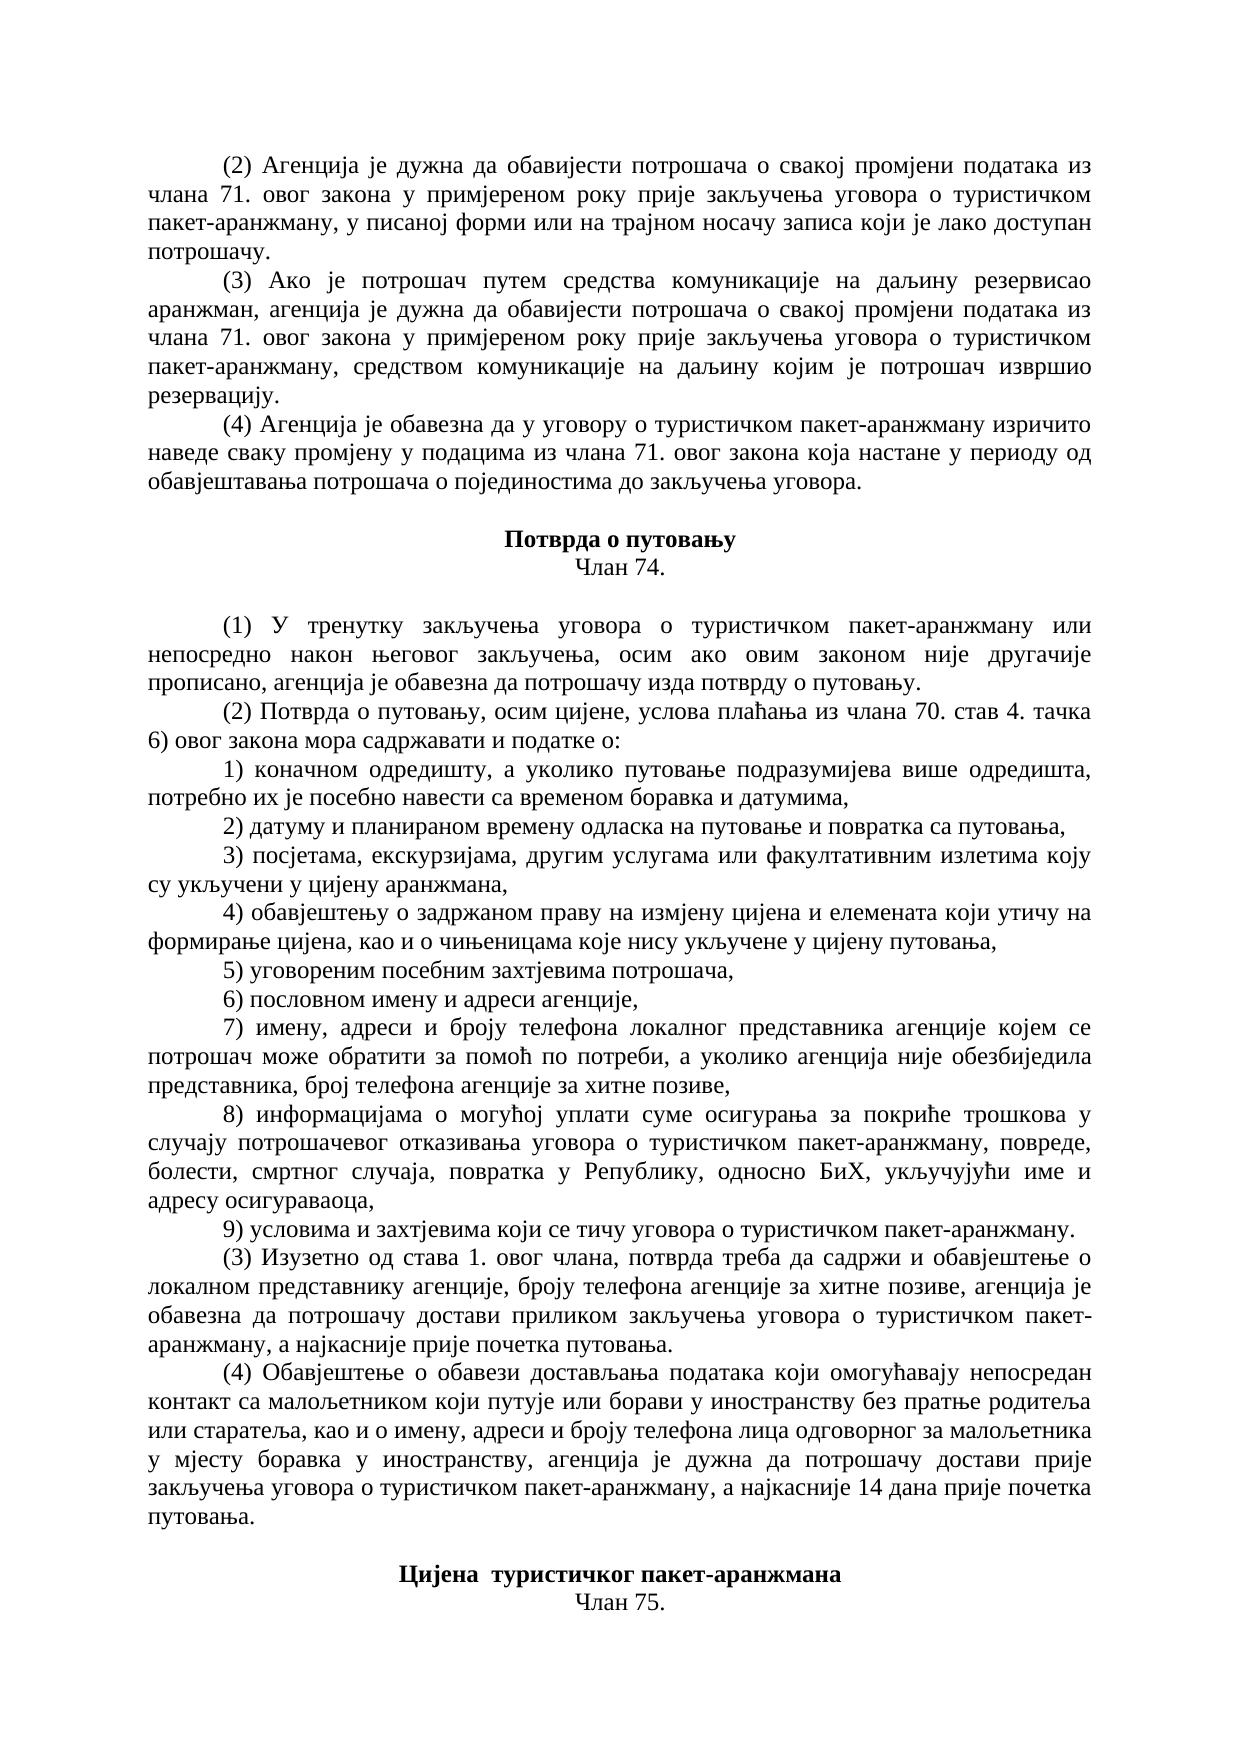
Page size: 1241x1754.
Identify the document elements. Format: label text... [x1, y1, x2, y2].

text 6) пословном имену и адреси агенције, [148, 984, 1092, 1012]
text (1) У тренутку закључења уговора о туристичком пакет-аранжману или непосредно након његовог закључења, осим ако овим законом није другачије прописано, агенција је обавезна да потрошачу изда потврду о путовању. [148, 610, 1092, 696]
text (3) Изузетно од става 1. овог члана, потврда треба да садржи и обавјештење о локалном представнику агенције, броју телефона агенције за хитне позиве, агенција је обавезна да потрошачу достави приликом закључења уговора о туристичком пакет-аранжману, а најкасније прије почетка путовања. [148, 1242, 1092, 1357]
text (4) Агенција је обавезна да у уговору о туристичком пакет-аранжману изричито наведе сваку промјену у подацима из члана 71. овог закона која настане у периоду од обавјештавања потрошача о појединостима до закључења уговора. [148, 409, 1092, 495]
text 8) информацијама о могућој уплати суме осигурања за покриће трошкова у случају потрошачевог отказивања уговора о туристичком пакет-аранжману, повреде, болести, смртног случаја, повратка у Републику, односно БиХ, укључујући име и адресу осигураваоца, [148, 1099, 1092, 1214]
text 3) посјетама, екскурзијама, другим услугама или факултативним излетима коју су укључени у цијену аранжмана, [148, 840, 1092, 897]
text (2) Агенција је дужна да обавијести потрошача о свакој промјени података из члана 71. овог закона у примјереном року прије закључења уговора о туристичком пакет-аранжману, у писаној форми или на трајном носачу записа који је лако доступан потрошачу. [148, 150, 1092, 265]
text 5) уговореним посебним захтјевима потрошача, [148, 955, 1092, 984]
text (4) Обавјештење о обавези достављања података који омогућавају непосредан контакт са малољетником који путује или борави у иностранству без пратње родитеља или старатеља, као и о имену, адреси и броју телефона лица одговорног за малољетника у мјесту боравка у иностранству, агенција је дужна да потрошачу достави прије закључења уговора о туристичком пакет‐аранжману, а најкасније 14 дана прије почетка путовања. [148, 1357, 1092, 1530]
text 9) условима и захтјевима који се тичу уговора о туристичком пакет‐аранжману. [148, 1214, 1092, 1242]
text 1) коначном одредишту, а уколико путовање подразумијева више одредишта, потребно их је посебно навести са временом боравка и датумима, [148, 754, 1092, 811]
text (3) Ако је потрошач путем средства комуникације на даљину резервисао аранжман, агенција је дужна да обавијести потрошача о свакој промјени података из члана 71. овог закона у примјереном року прије закључења уговора о туристичком пакет-аранжману, средством комуникације на даљину којим је потрошач извршио резервацију. [148, 265, 1092, 409]
text 2) датуму и планираном времену одласка на путовање и повратка са путовања, [148, 811, 1092, 840]
text Члан 74. [148, 552, 1092, 581]
text Цијена туристичког пакет-аранжмана [148, 1559, 1092, 1587]
text Члан 75. [148, 1587, 1092, 1616]
text 4) обавјештењу о задржаном праву на измјену цијена и елемената који утичу на формирање цијена, као и о чињеницама које нису укључене у цијену путовања, [148, 897, 1092, 955]
text 7) имену, адреси и броју телефона локалног представника агенције којем се потрошач може обратити за помоћ по потреби, а уколико агенција није обезбиједила представника, број телефона агенције за хитне позиве, [148, 1012, 1092, 1099]
text (2) Потврда о путовању, осим цијене, услова плаћања из члана 70. став 4. тачка 6) овог закона мора садржавати и податке о: [148, 696, 1092, 754]
text Потврда о путовању [148, 524, 1092, 552]
